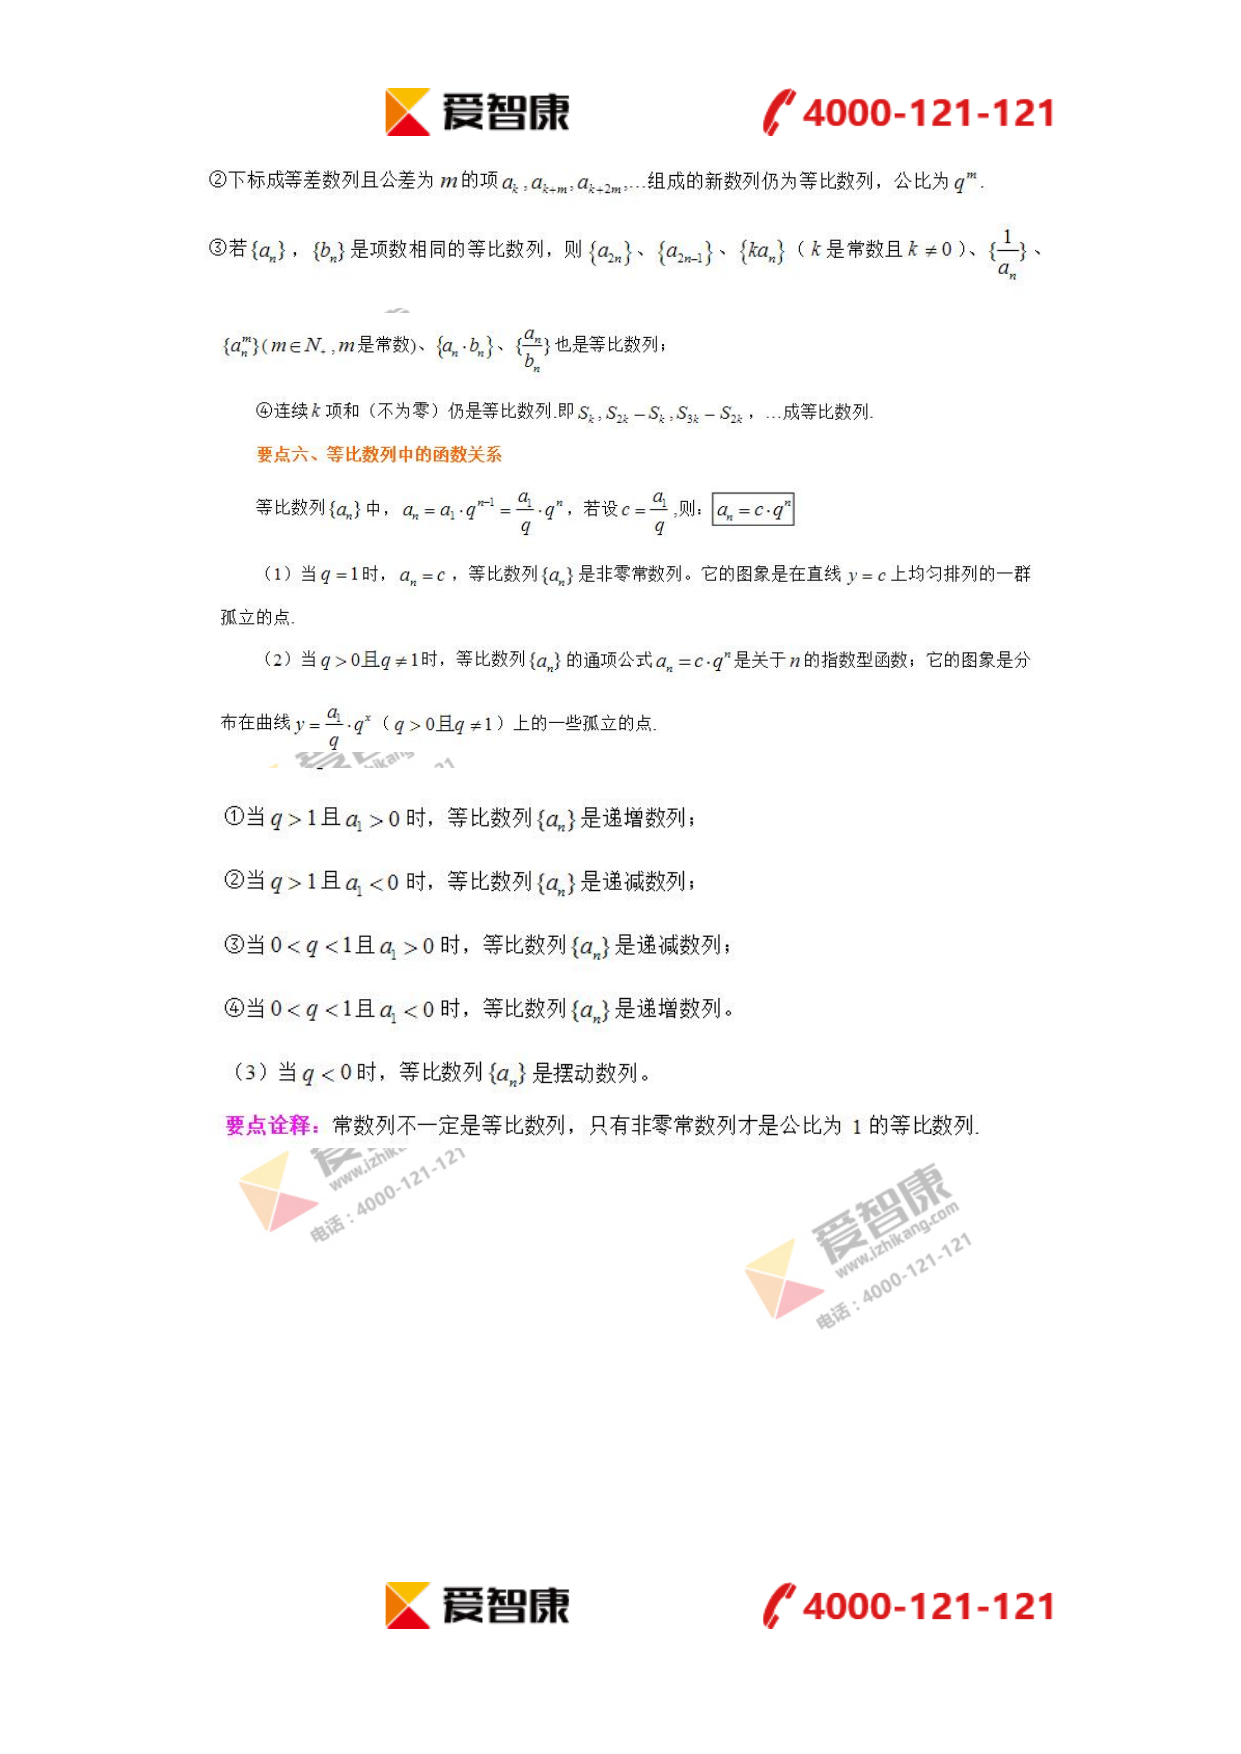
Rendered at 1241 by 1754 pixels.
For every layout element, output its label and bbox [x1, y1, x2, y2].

picture [139, 151, 1053, 1387]
picture [762, 1582, 1053, 1629]
picture [385, 88, 570, 136]
picture [385, 1582, 570, 1629]
picture [762, 88, 1053, 136]
